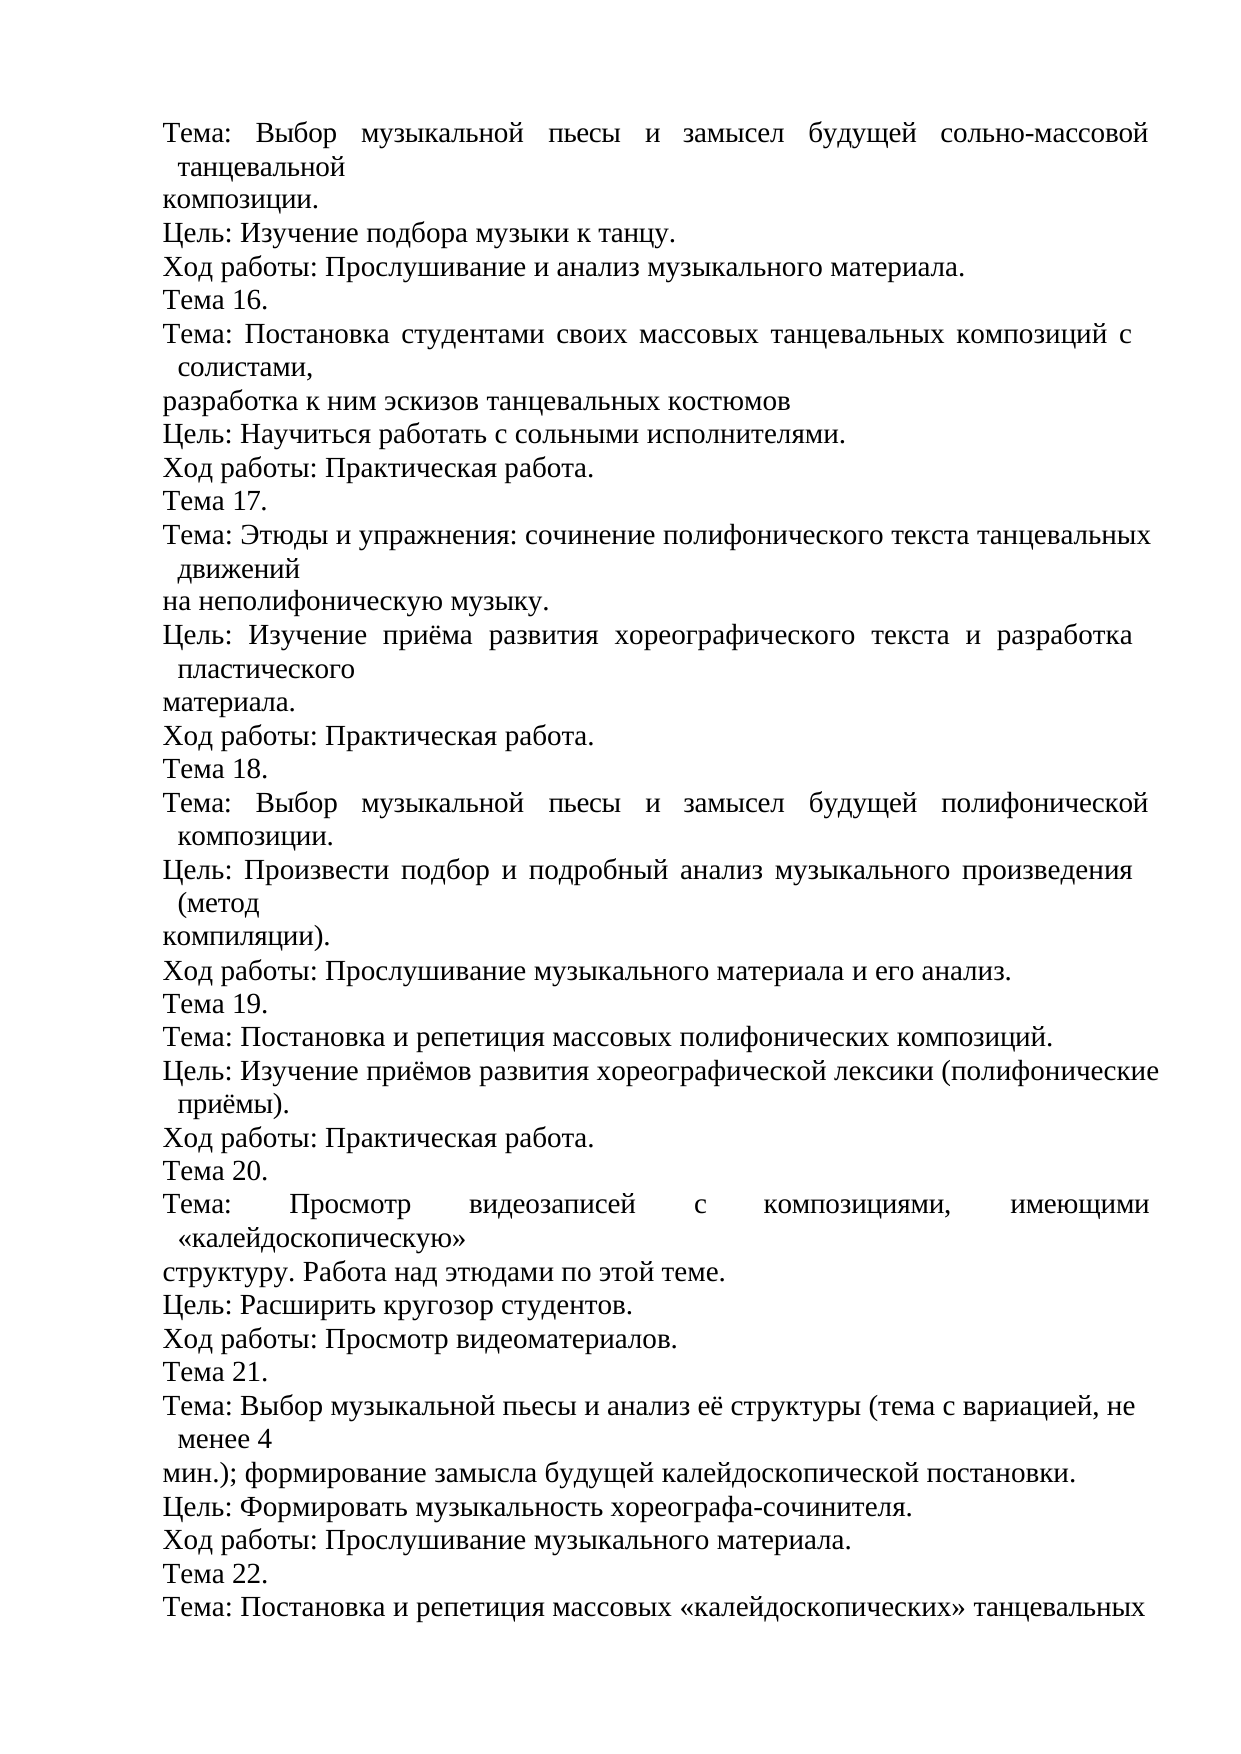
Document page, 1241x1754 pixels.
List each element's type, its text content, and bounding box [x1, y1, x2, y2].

text Тема: Выбор музыкальной пьесы и замысел будущей сольно-массовой танцевальной [162, 115, 1152, 182]
text Цель: Произвести подбор и подробный анализ музыкального произведения (метод [162, 852, 1181, 919]
text Цель: Изучение приёмов развития хореографической лексики (полифонические приёмы). [162, 1053, 1181, 1120]
text Тема: Этюды и упражнения: сочинение полифонического текста танцевальных движений [162, 517, 1181, 584]
text структуру. Работа над этюдами по этой теме. Цель: Расширить кругозор студентов. [162, 1254, 733, 1321]
text Ход работы: Практическая работа. Тема 18. [162, 718, 650, 785]
text материала. [162, 684, 1181, 718]
text композиции. [162, 182, 1181, 215]
text Цель: Изучение подбора музыки к танцу. [162, 215, 1181, 249]
text разработка к ним эскизов танцевальных костюмов Цель: Научиться работать с сольными исполнителями. Ход работы: Практическая работа. [162, 383, 858, 484]
text Тема: Выбор музыкальной пьесы и анализ её структуры (тема с вариацией, не менее 4 [162, 1388, 1181, 1455]
text Ход работы: Прослушивание и анализ музыкального материала. Тема 16. [162, 249, 972, 316]
text Тема: Выбор музыкальной пьесы и замысел будущей полифонической композиции. [162, 785, 1151, 852]
text мин.); формирование замысла будущей калейдоскопической постановки. Цель: Формировать музыкальность хореографа-сочинителя. [162, 1455, 1140, 1522]
text Тема: Постановка и репетиция массовых полифонических композиций. [162, 1020, 1181, 1053]
text Ход работы: Прослушивание музыкального материала и его анализ. Тема 19. [162, 953, 1050, 1020]
text на неполифоническую музыку. [162, 584, 1181, 617]
text Тема: Просмотр видеозаписей с композициями, имеющими [162, 1187, 1181, 1220]
text Ход работы: Прослушивание музыкального материала. Тема 22. [162, 1522, 882, 1589]
text компиляции). [162, 919, 1181, 953]
text Тема: Постановка студентами своих массовых танцевальных композиций с солистами, [162, 316, 1181, 383]
text Ход работы: Практическая работа. Тема 20. [162, 1120, 650, 1187]
text «калейдоскопическую» [177, 1220, 1181, 1254]
text Ход работы: Просмотр видеоматериалов. Тема 21. [162, 1321, 733, 1388]
text Цель: Изучение приёма развития хореографического текста и разработка пластического [162, 617, 1181, 684]
text Тема: Постановка и репетиция массовых «калейдоскопических» танцевальных [162, 1589, 1181, 1623]
text Тема 17. [162, 484, 1181, 517]
